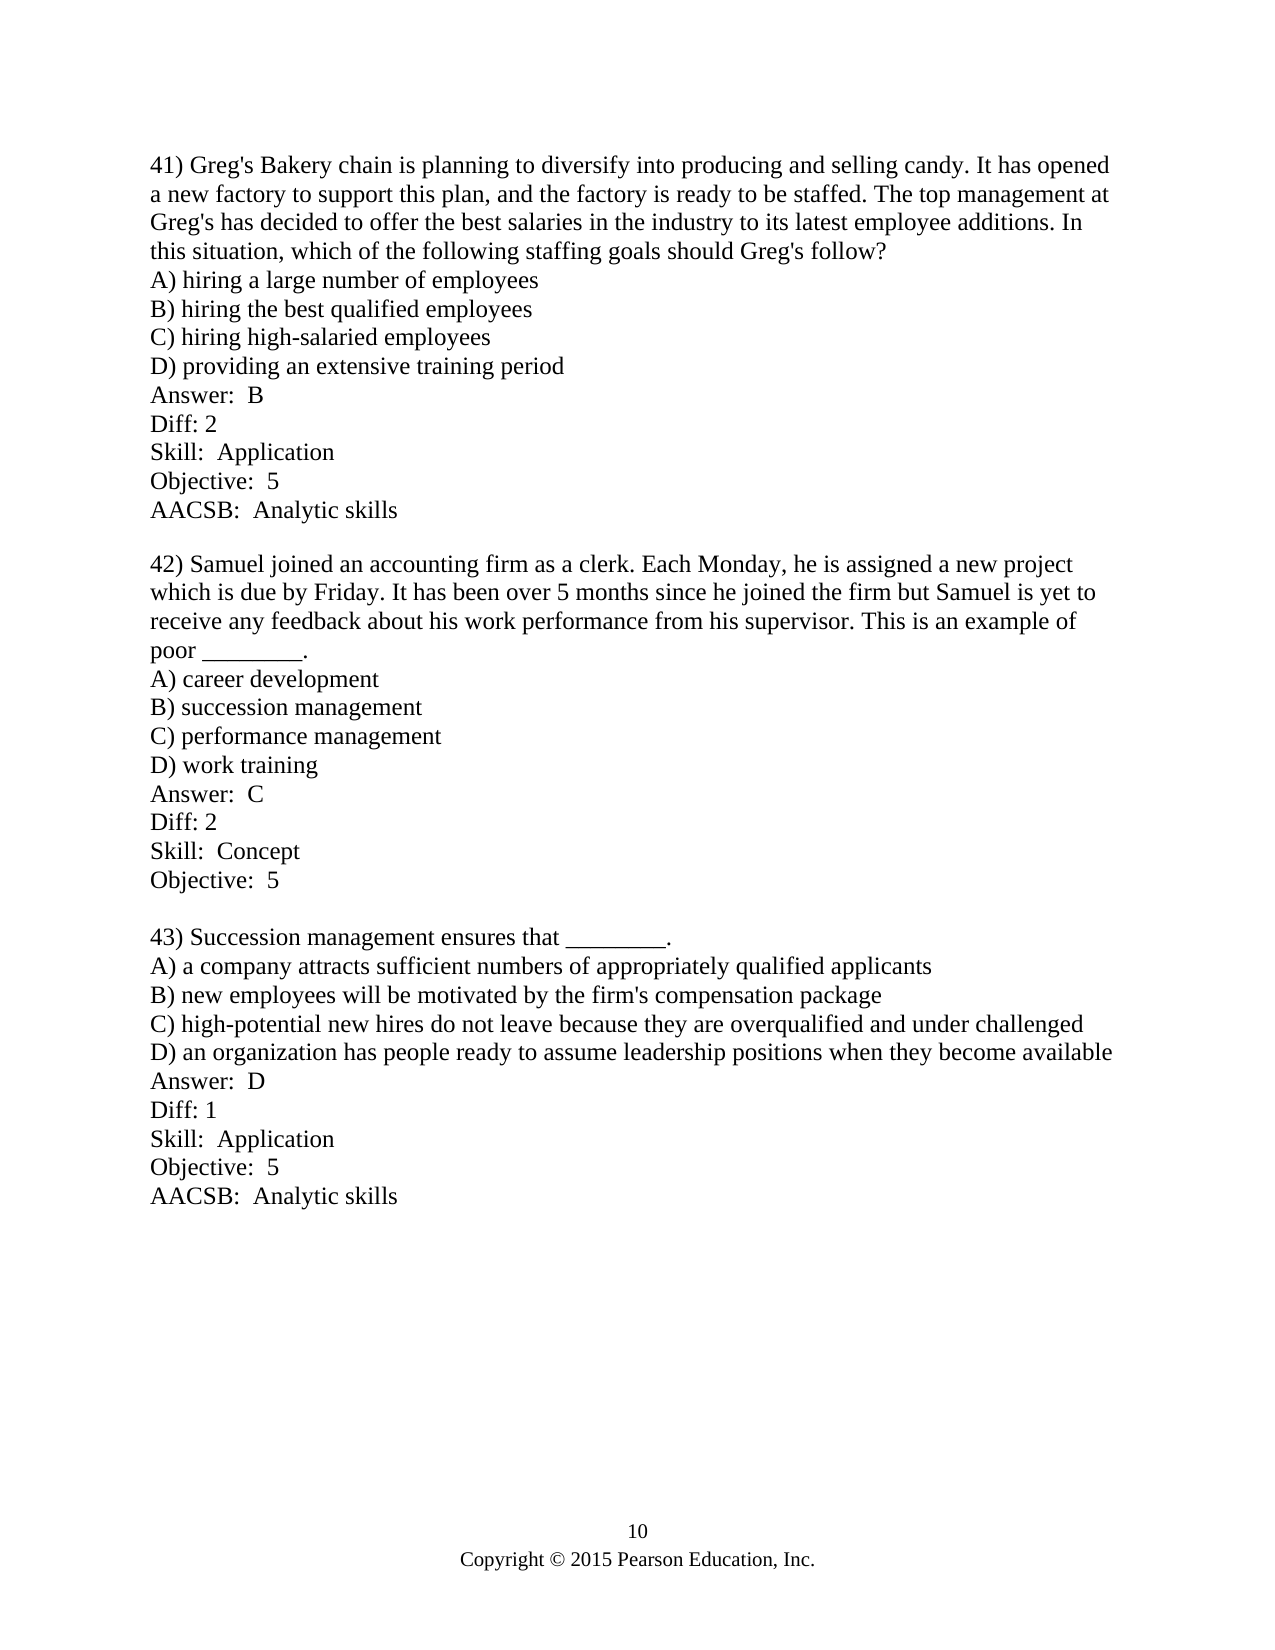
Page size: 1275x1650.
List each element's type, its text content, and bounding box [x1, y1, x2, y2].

text Answer: B [150, 380, 1125, 409]
text Skill: Application [150, 437, 1125, 466]
text 43) Succession management ensures that ________. [150, 922, 1125, 951]
text Skill: Concept [150, 836, 1125, 865]
text A) a company attracts sufficient numbers of appropriately qualified applicants [150, 951, 1125, 980]
text A) hiring a large number of employees [150, 265, 1125, 294]
text D) work training [150, 750, 1125, 779]
text Diff: 2 [150, 807, 1125, 836]
text Skill: Application [150, 1124, 1125, 1152]
text B) new employees will be motivated by the firm's compensation package [150, 980, 1125, 1009]
text D) providing an extensive training period [150, 351, 1125, 380]
text Answer: D [150, 1066, 1125, 1095]
text D) an organization has people ready to assume leadership positions when they become available [150, 1037, 1125, 1066]
text Answer: C [150, 779, 1125, 807]
text C) high-potential new hires do not leave because they are overqualified and under challenged [150, 1009, 1125, 1037]
text AACSB: Analytic skills [150, 1181, 1125, 1210]
text A) career development [150, 664, 1125, 692]
text AACSB: Analytic skills [150, 495, 1125, 524]
text 42) Samuel joined an accounting firm as a clerk. Each Monday, he is assigned a new project which is due by Friday. It has been over 5 months since he joined the firm but Samuel is yet to receive any feedback about his work performance from his supervisor. This is an example of poor ________. [150, 549, 1125, 664]
text 41) Greg's Bakery chain is planning to diversify into producing and selling candy. It has opened a new factory to support this plan, and the factory is ready to be staffed. The top management at Greg's has decided to offer the best salaries in the industry to its latest employee additions. In this situation, which of the following staffing goals should Greg's follow? [150, 150, 1125, 265]
text B) succession management [150, 692, 1125, 721]
text Objective: 5 [150, 865, 1125, 894]
text Objective: 5 [150, 466, 1125, 495]
text Objective: 5 [150, 1152, 1125, 1181]
text Diff: 2 [150, 409, 1125, 437]
text C) performance management [150, 721, 1125, 750]
text C) hiring high-salaried employees [150, 322, 1125, 351]
text Diff: 1 [150, 1095, 1125, 1124]
text B) hiring the best qualified employees [150, 294, 1125, 322]
